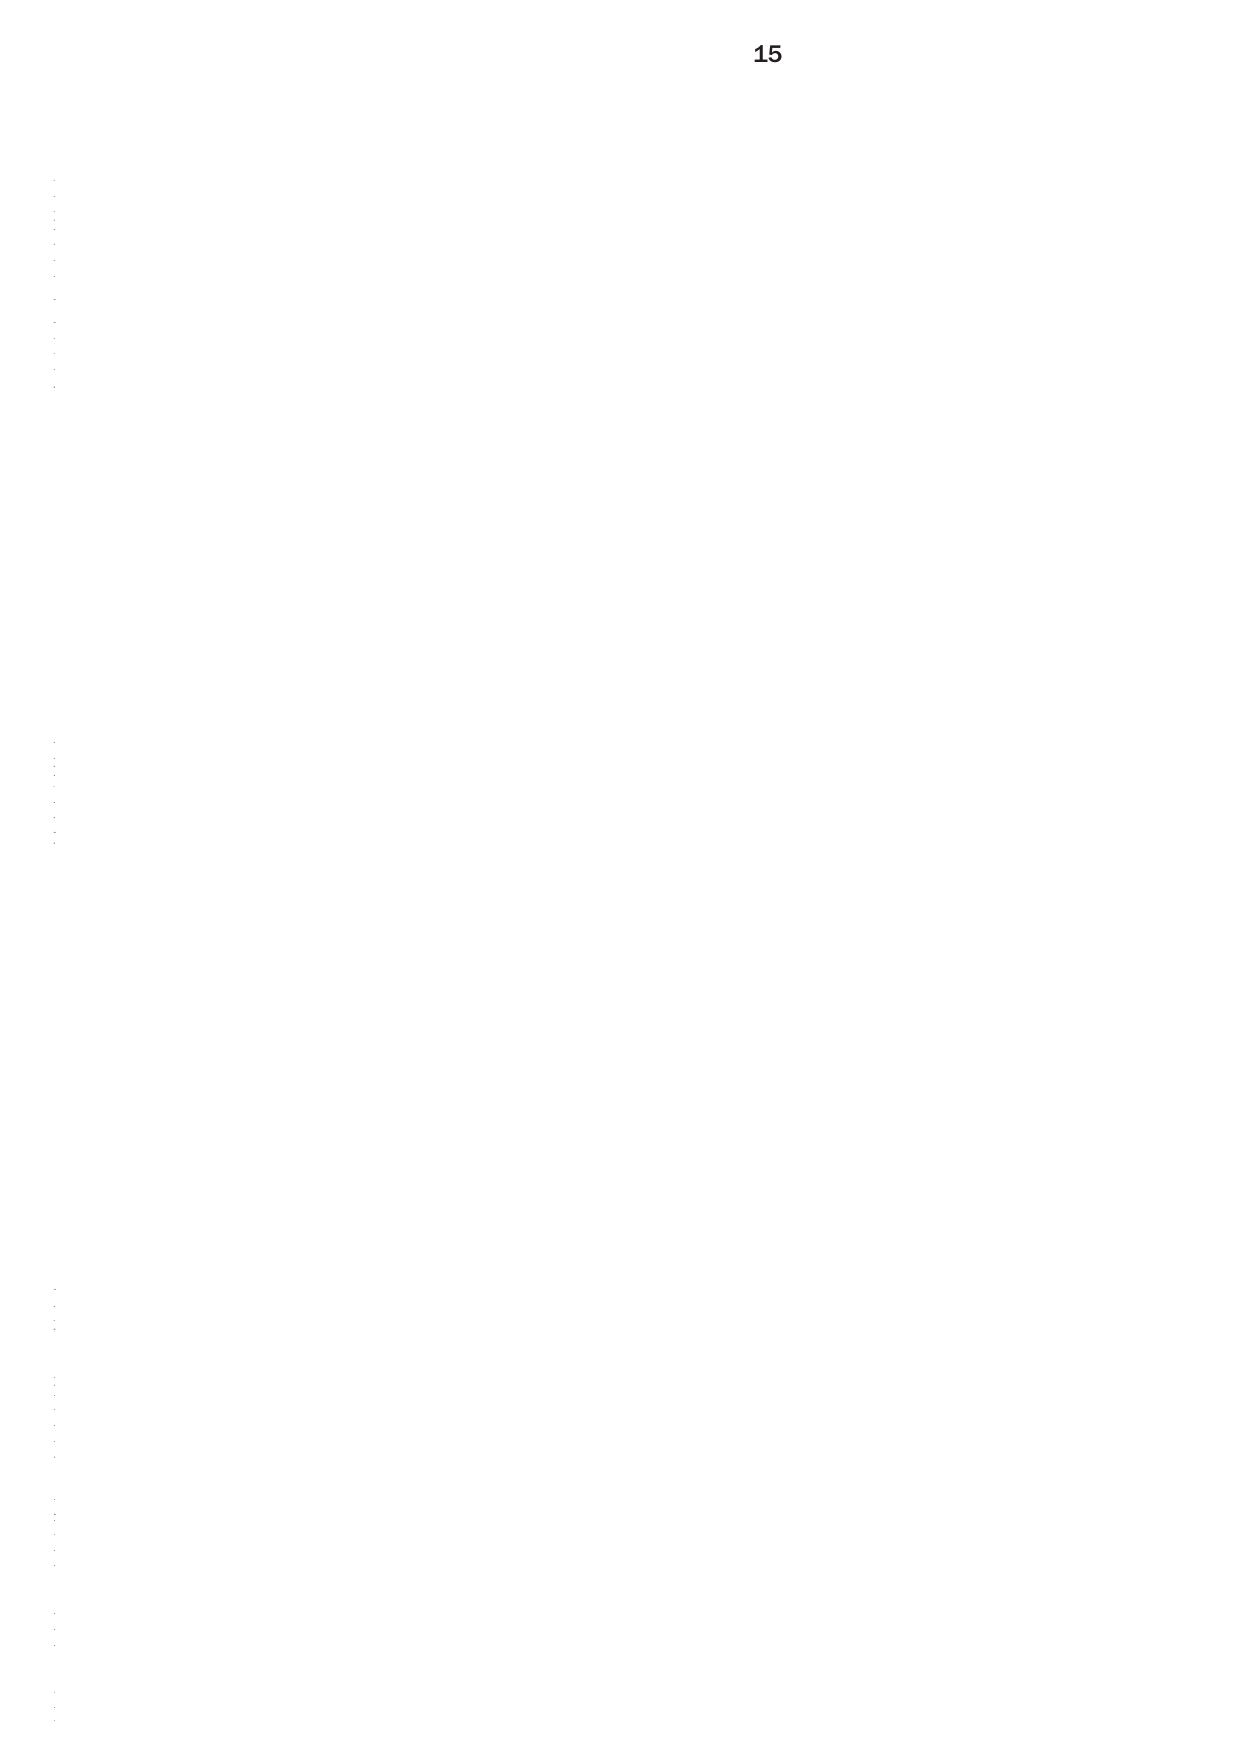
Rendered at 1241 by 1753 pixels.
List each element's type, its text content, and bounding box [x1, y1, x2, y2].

text 15 [54, 37, 782, 66]
